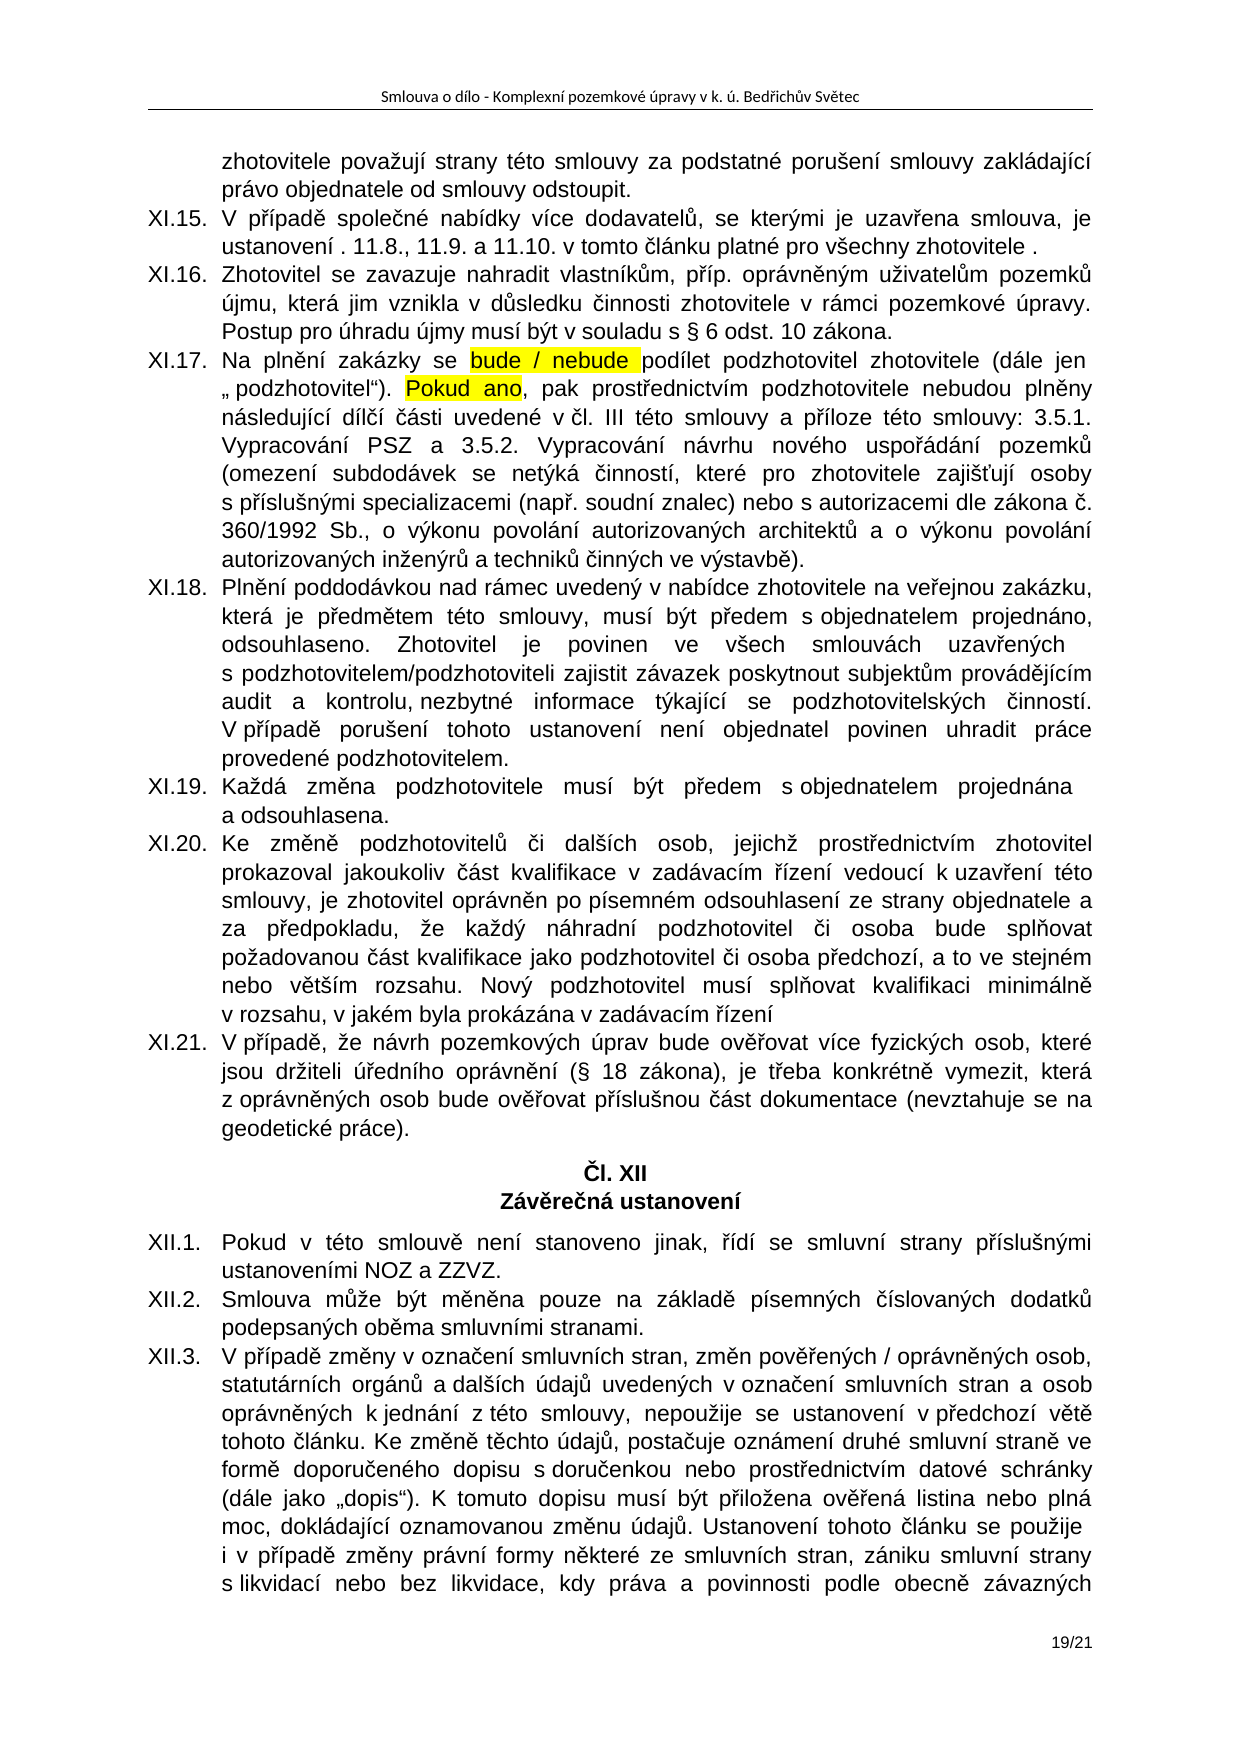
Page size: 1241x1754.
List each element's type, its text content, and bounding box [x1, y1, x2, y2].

list V případě, že návrh pozemkových úprav bude ověřovat více fyzických osob, které jsou držiteli úředního oprávnění (§ 18 zákona), je třeba konkrétně vymezit, která z oprávněných osob bude ověřovat příslušnou část dokumentace (nevztahuje se na geodetické práce). [148, 1029, 1093, 1141]
list Každá změna podzhotovitele musí být předem s objednatelem projednána a odsouhlasena. [148, 773, 1093, 828]
list Plnění poddodávkou nad rámec uvedený v nabídce zhotovitele na veřejnou zakázku, která je předmětem této smlouvy, musí být předem s objednatelem projednáno, odsouhlaseno. Zhotovitel je povinen ve všech smlouvách uzavřených s podzhotovitelem/podzhotoviteli zajistit závazek poskytnout subjektům provádějícím audit a kontrolu, nezbytné informace týkající se podzhotovitelských činností. V případě porušení tohoto ustanovení není objednatel povinen uhradit práce provedené podzhotovitelem. [148, 574, 1093, 771]
list Smlouva může být měněna pouze na základě písemných číslovaných dodatků podepsaných oběma smluvními stranami. [148, 1286, 1093, 1341]
list Zhotovitel se zavazuje nahradit vlastníkům, příp. oprávněným uživatelům pozemků újmu, která jim vznikla v důsledku činnosti zhotovitele v rámci pozemkové úpravy. Postup pro úhradu újmy musí být v souladu s § 6 odst. 10 zákona. [148, 261, 1093, 344]
list Ke změně podzhotovitelů či dalších osob, jejichž prostřednictvím zhotovitel prokazoval jakoukoliv část kvalifikace v zadávacím řízení vedoucí k uzavření této smlouvy, je zhotovitel oprávněn po písemném odsouhlasení ze strany objednatele a za předpokladu, že každý náhradní podzhotovitel či osoba bude splňovat požadovanou část kvalifikace jako podzhotovitel či osoba předchozí, a to ve stejném nebo větším rozsahu. Nový podzhotovitel musí splňovat kvalifikaci minimálně v rozsahu, v jakém byla prokázána v zadávacím řízení [148, 830, 1093, 1027]
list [148, 148, 1093, 202]
list Pokud v této smlouvě není stanoveno jinak, řídí se smluvní strany příslušnými ustanoveními NOZ a ZZVZ. [148, 1229, 1093, 1284]
list Na plnění zakázky se bude / nebude podílet podzhotovitel zhotovitele (dále jen „ podzhotovitel“). Pokud ano, pak prostřednictvím podzhotovitele nebudou plněny následující dílčí části uvedené v čl. III této smlouvy a příloze této smlouvy: 3.5.1. Vypracování PSZ a 3.5.2. Vypracování návrhu nového uspořádání pozemků (omezení subdodávek se netýká činností, které pro zhotovitele zajišťují osoby s příslušnými specializacemi (např. soudní znalec) nebo s autorizacemi dle zákona č. 360/1992 Sb., o výkonu povolání autorizovaných architektů a o výkonu povolání autorizovaných inženýrů a techniků činných ve výstavbě). [148, 347, 1093, 572]
text Závěrečná ustanovení [148, 1159, 1093, 1214]
list V případě společné nabídky více dodavatelů, se kterými je uzavřena smlouva, je ustanovení . 11.8., 11.9. a 11.10. v tomto článku platné pro všechny zhotovitele . [148, 204, 1093, 259]
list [148, 1343, 1093, 1597]
